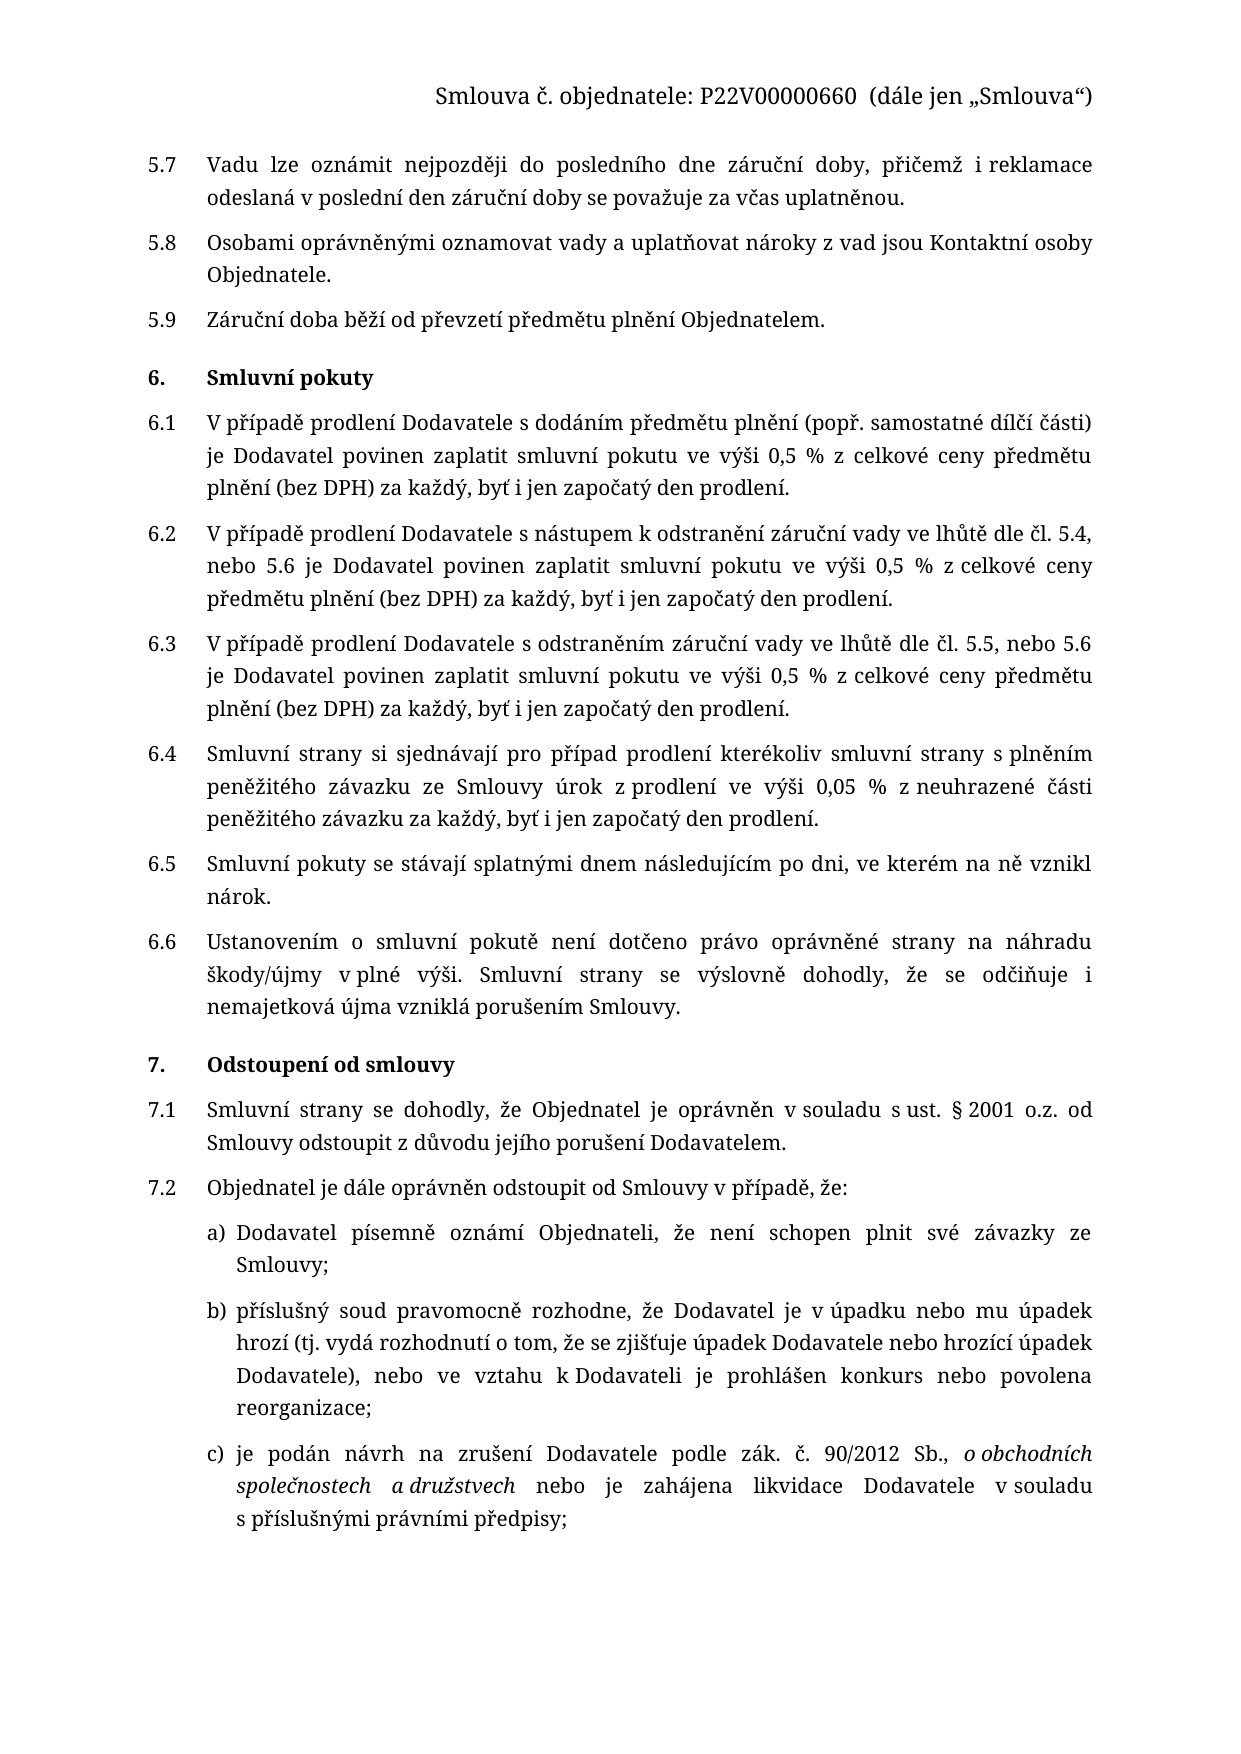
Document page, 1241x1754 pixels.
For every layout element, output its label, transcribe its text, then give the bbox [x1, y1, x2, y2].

list Záruční doba běží od převzetí předmětu plnění Objednatelem. [148, 306, 1093, 334]
list V případě prodlení Dodavatele s nástupem k odstranění záruční vady ve lhůtě dle čl. 5.4, nebo 5.6 je Dodavatel povinen zaplatit smluvní pokutu ve výši 0,5 % z celkové ceny předmětu plnění (bez DPH) za každý, byť i jen započatý den prodlení. [148, 519, 1093, 612]
list příslušný soud pravomocně rozhodne, že Dodavatel je v úpadku nebo mu úpadek hrozí (tj. vydá rozhodnutí o tom, že se zjišťuje úpadek Dodavatele nebo hrozící úpadek Dodavatele), nebo ve vztahu k Dodavateli je prohlášen konkurs nebo povolena reorganizace; [207, 1296, 1093, 1422]
list Vadu lze oznámit nejpozději do posledního dne záruční doby, přičemž i reklamace odeslaná v poslední den záruční doby se považuje za včas uplatněnou. [148, 150, 1093, 211]
list Smluvní pokuty se stávají splatnými dnem následujícím po dni, ve kterém na ně vznikl nárok. [148, 849, 1093, 911]
list Osobami oprávněnými oznamovat vady a uplatňovat nároky z vad jsou Kontaktní osoby Objednatele. [148, 228, 1093, 289]
list je podán návrh na zrušení Dodavatele podle zák. č. 90/2012 Sb., o obchodních společnostech a družstvech nebo je zahájena likvidace Dodavatele v souladu s příslušnými právními předpisy; [207, 1439, 1093, 1532]
list V případě prodlení Dodavatele s odstraněním záruční vady ve lhůtě dle čl. 5.5, nebo 5.6 je Dodavatel povinen zaplatit smluvní pokutu ve výši 0,5 % z celkové ceny předmětu plnění (bez DPH) za každý, byť i jen započatý den prodlení. [148, 629, 1093, 723]
list V případě prodlení Dodavatele s dodáním předmětu plnění (popř. samostatné dílčí části) je Dodavatel povinen zaplatit smluvní pokutu ve výši 0,5 % z celkové ceny předmětu plnění (bez DPH) za každý, byť i jen započatý den prodlení. [148, 408, 1093, 502]
list Ustanovením o smluvní pokutě není dotčeno právo oprávněné strany na náhradu škody/újmy v plné výši. Smluvní strany se výslovně dohodly, že se odčiňuje i nemajetková újma vzniklá porušením Smlouvy. [148, 927, 1093, 1021]
list Smluvní strany se dohodly, že Objednatel je oprávněn v souladu s ust. § 2001 o.z. od Smlouvy odstoupit z důvodu jejího porušení Dodavatelem. [148, 1095, 1093, 1156]
list Odstoupení od smlouvy [148, 1050, 1093, 1078]
list Dodavatel písemně oznámí Objednateli, že není schopen plnit své závazky ze Smlouvy; [207, 1218, 1093, 1279]
list Objednatel je dále oprávněn odstoupit od Smlouvy v případě, že: [148, 1173, 1093, 1201]
list Smluvní strany si sjednávají pro případ prodlení kterékoliv smluvní strany s plněním peněžitého závazku ze Smlouvy úrok z prodlení ve výši 0,05 % z neuhrazené části peněžitého závazku za každý, byť i jen započatý den prodlení. [148, 739, 1093, 833]
list Smluvní pokuty [148, 363, 1093, 392]
